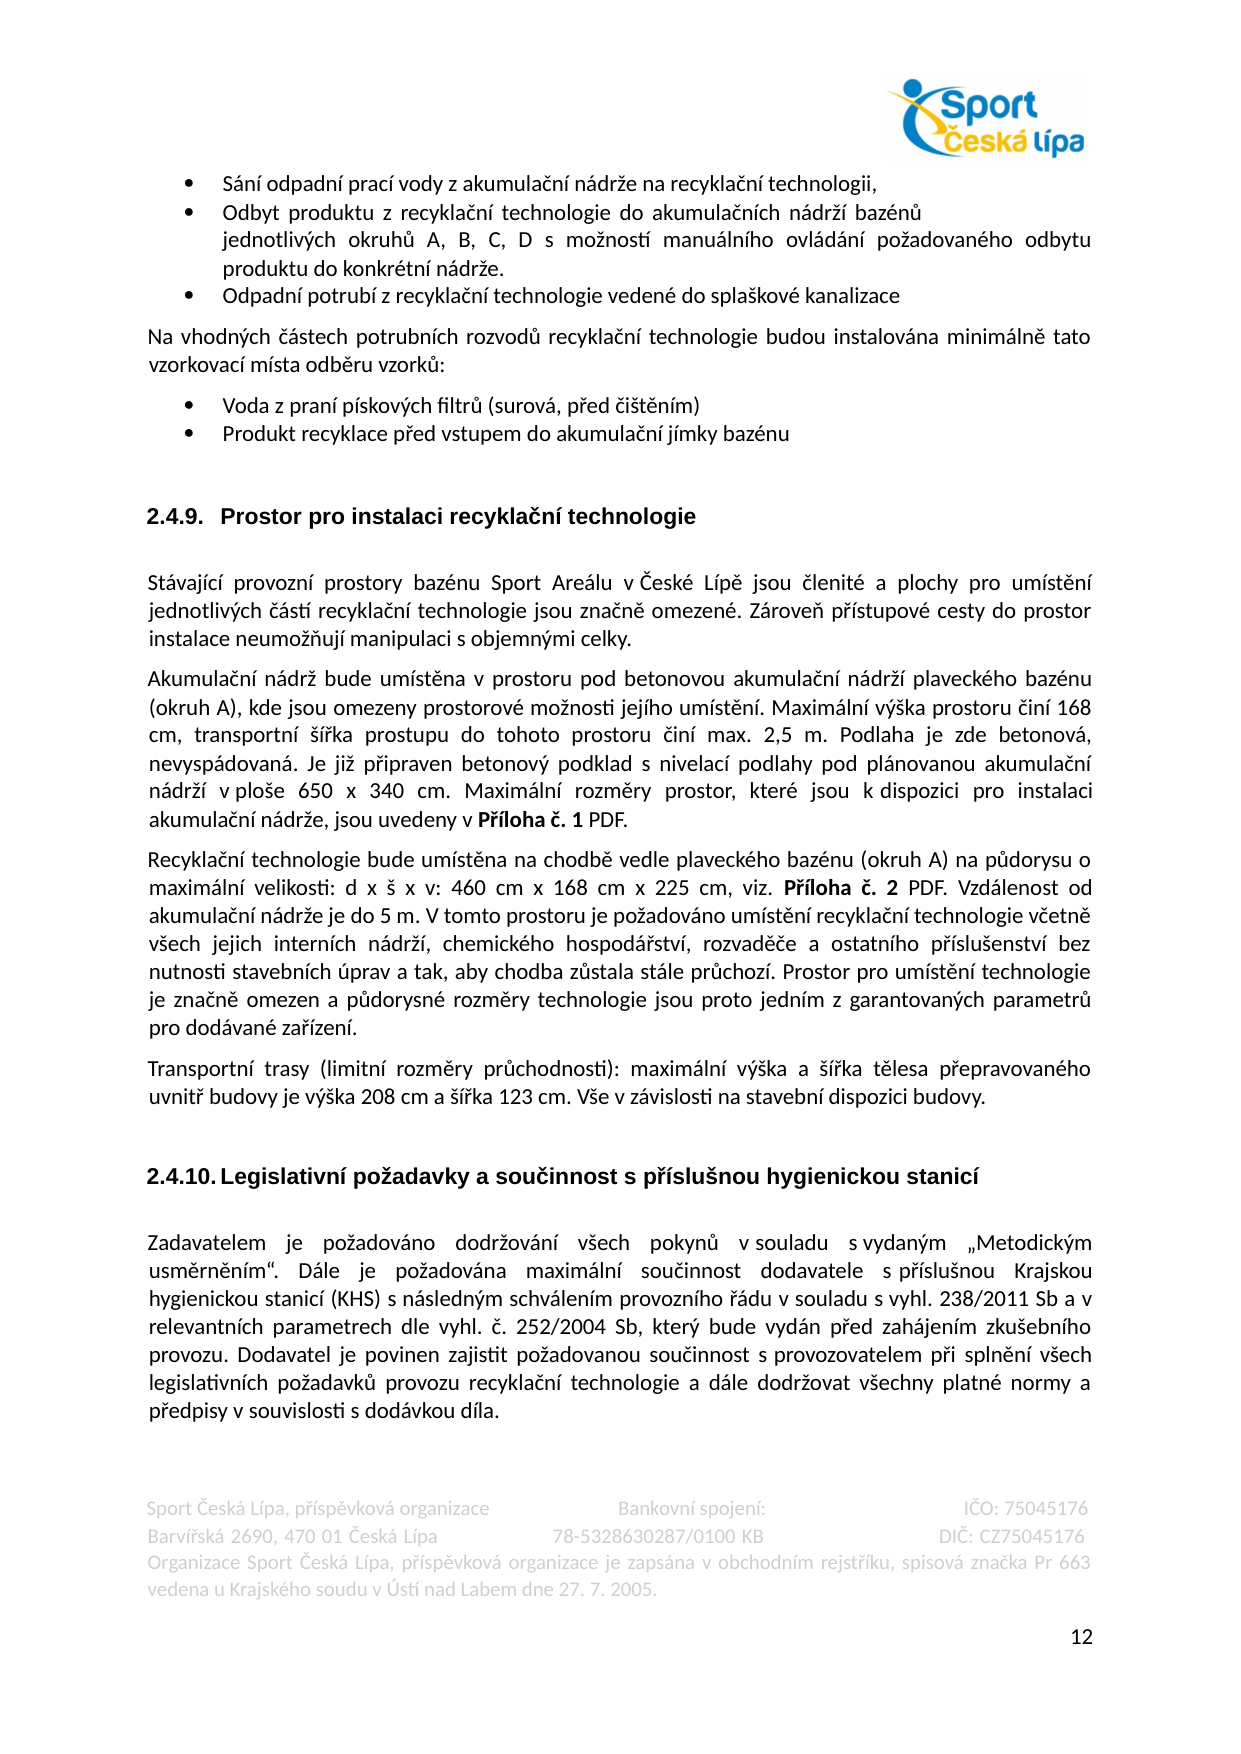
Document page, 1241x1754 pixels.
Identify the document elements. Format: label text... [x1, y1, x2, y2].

text Recyklační technologie bude umístěna na chodbě vedle plaveckého bazénu (okruh A) na půdorysu o maximální velikosti: d x š x v: 460 cm x 168 cm x 225 cm, viz. Příloha č. 2 PDF. Vzdálenost od akumulační nádrže je do 5 m. V tomto prostoru je požadováno umístění recyklační technologie včetně všech jejich interních nádrží, chemického hospodářství, rozvaděče a ostatního příslušenství bez nutnosti stavebních úprav a tak, aby chodba zůstala stále průchozí. Prostor pro umístění technologie je značně omezen a půdorysné rozměry technologie jsou proto jedním z garantovaných parametrů pro dodávané zařízení. [147, 845, 1093, 1041]
text Stávající provozní prostory bazénu Sport Areálu v České Lípě jsou členité a plochy pro umístění jednotlivých částí recyklační technologie jsou značně omezené. Zároveň přístupové cesty do prostor instalace neumožňují manipulaci s objemnými celky. [147, 568, 1093, 652]
list Legislativní požadavky a součinnost s příslušnou hygienickou stanicí [146, 1163, 1093, 1189]
text Akumulační nádrž bude umístěna v prostoru pod betonovou akumulační nádrží plaveckého bazénu (okruh A), kde jsou omezeny prostorové možnosti jejího umístění. Maximální výška prostoru činí 168 cm, transportní šířka prostupu do tohoto prostoru činí max. 2,5 m. Podlaha je zde betonová, nevyspádovaná. Je již připraven betonový podklad s nivelací podlahy pod plánovanou akumulační nádrží v ploše 650 x 340 cm. Maximální rozměry prostor, které jsou k dispozici pro instalaci akumulační nádrže, jsou uvedeny v Příloha č. 1 PDF. [147, 664, 1093, 833]
picture [884, 74, 1090, 163]
list Produkt recyklace před vstupem do akumulační jímky bazénu [185, 419, 1093, 447]
text Transportní trasy (limitní rozměry průchodnosti): maximální výška a šířka tělesa přepravovaného uvnitř budovy je výška 208 cm a šířka 123 cm. Vše v závislosti na stavební dispozici budovy. [147, 1054, 1093, 1110]
list Sání odpadní prací vody z akumulační nádrže na recyklační technologii, [185, 169, 1093, 198]
text Zadavatelem je požadováno dodržování všech pokynů v souladu s vydaným „Metodickým usměrněním“. Dále je požadována maximální součinnost dodavatele s příslušnou Krajskou hygienickou stanicí (KHS) s následným schválením provozního řádu v souladu s vyhl. 238/2011 Sb a v relevantních parametrech dle vyhl. č. 252/2004 Sb, který bude vydán před zahájením zkušebního provozu. Dodavatel je povinen zajistit požadovanou součinnost s provozovatelem při splnění všech legislativních požadavků provozu recyklační technologie a dále dodržovat všechny platné normy a předpisy v souvislosti s dodávkou díla. [147, 1228, 1093, 1424]
list Voda z praní pískových filtrů (surová, před čištěním) [185, 391, 1093, 419]
text Na vhodných částech potrubních rozvodů recyklační technologie budou instalována minimálně tato vzorkovací místa odběru vzorků: [147, 322, 1093, 378]
list Odbyt produktu z recyklační technologie do akumulačních nádrží bazénů jednotlivých okruhů A, B, C, D s možností manuálního ovládání požadovaného odbytu produktu do konkrétní nádrže. [185, 198, 1093, 282]
list Prostor pro instalaci recyklační technologie [146, 503, 1093, 529]
list Odpadní potrubí z recyklační technologie vedené do splaškové kanalizace [185, 282, 1093, 310]
